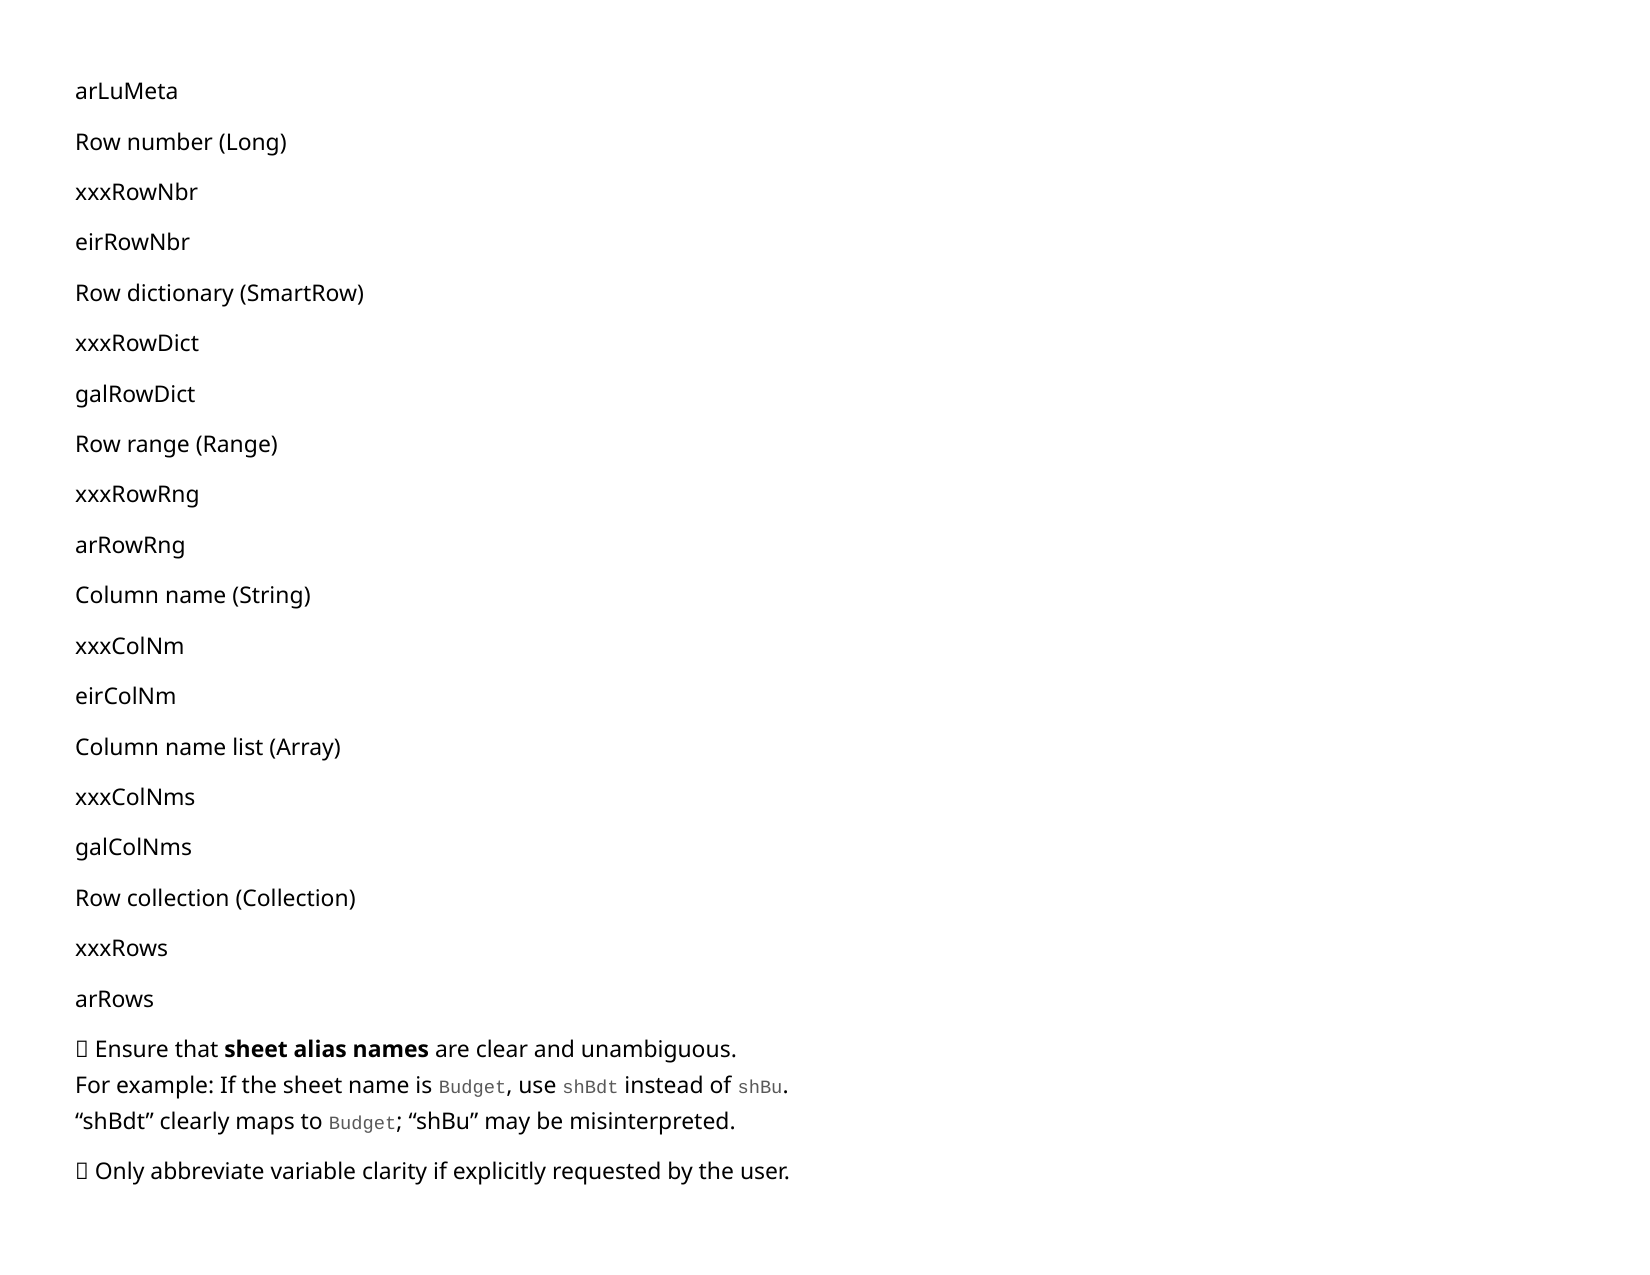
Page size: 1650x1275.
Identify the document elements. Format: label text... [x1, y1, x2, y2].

text 📎 Ensure that sheet alias names are clear and unambiguous. For example: If the sheet name is Budget, use shBdt instead of shBu. “shBdt” clearly maps to Budget; “shBu” may be misinterpreted. [75, 1033, 1575, 1136]
text 📎 Only abbreviate variable clarity if explicitly requested by the user. [75, 1155, 1575, 1187]
